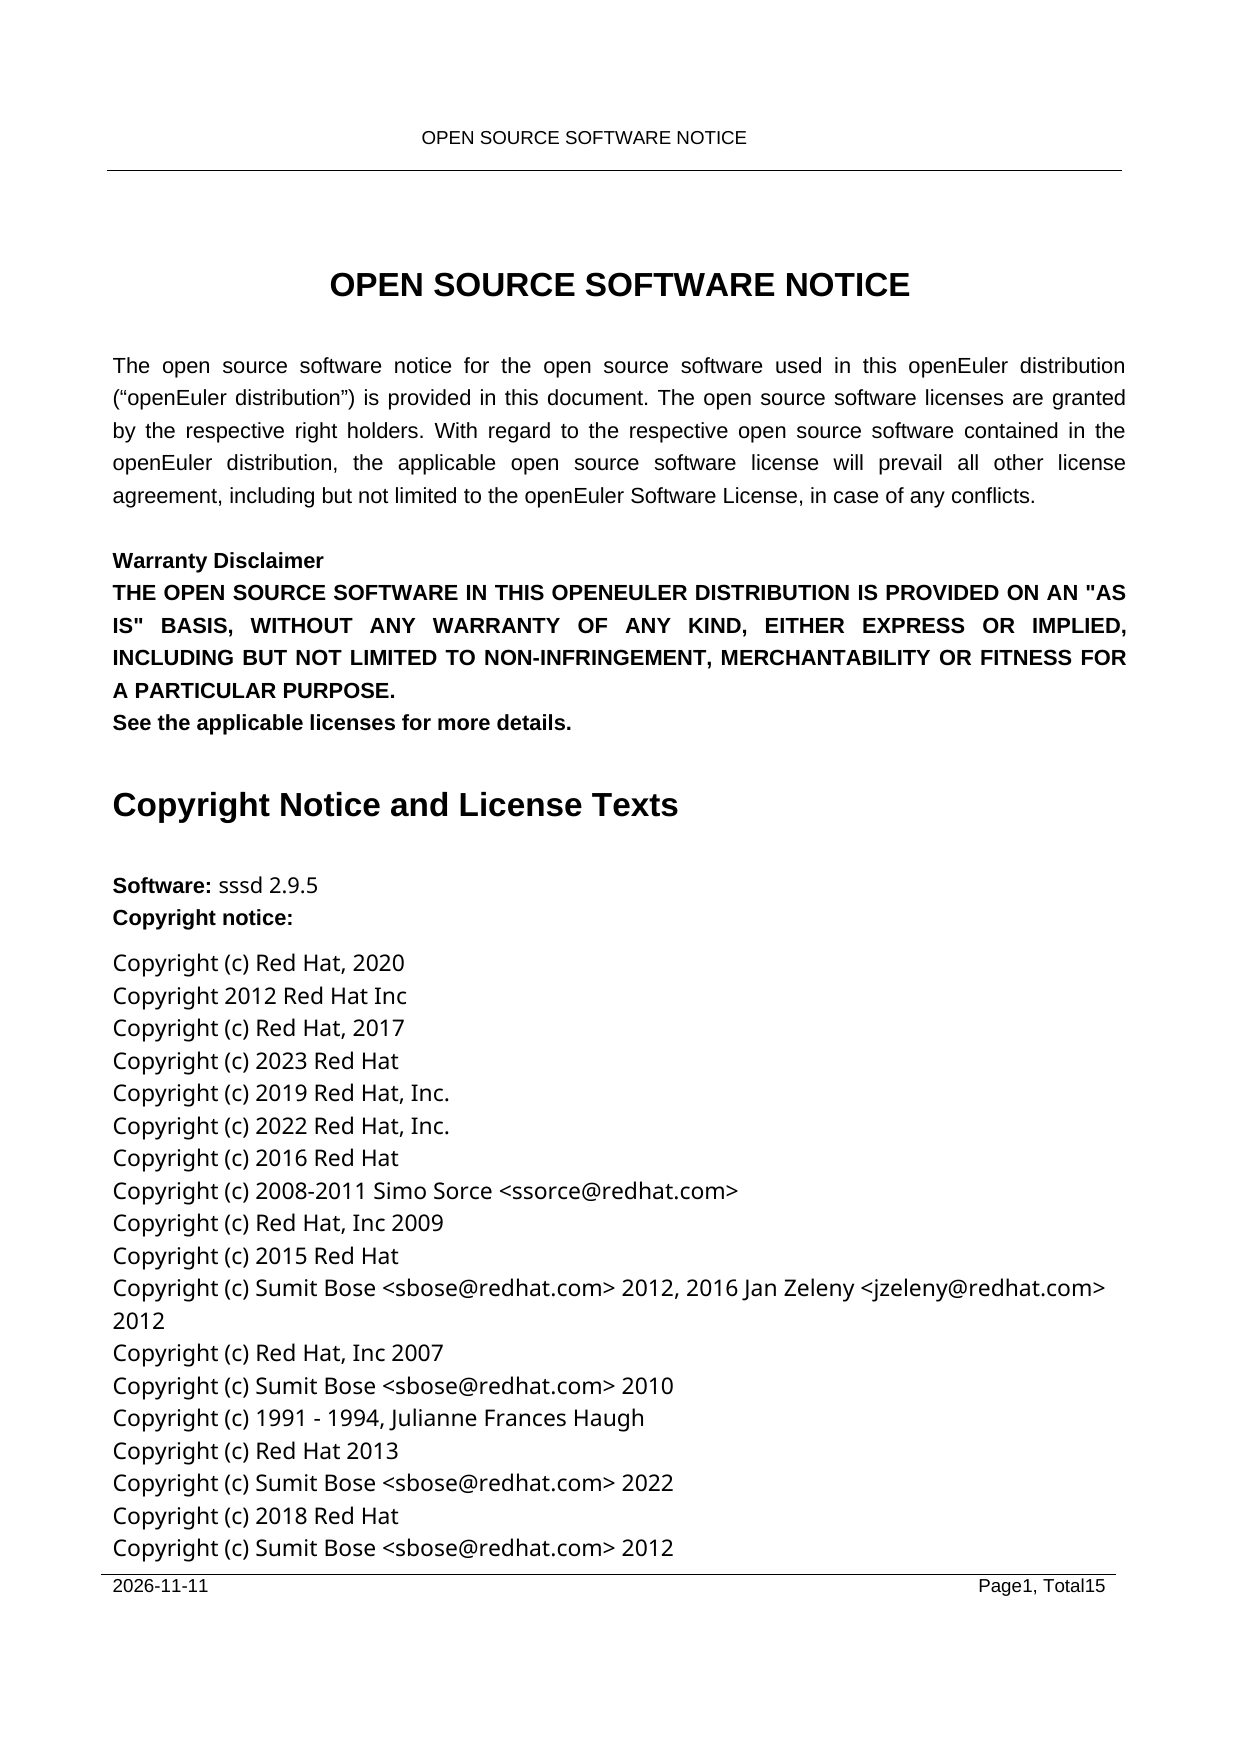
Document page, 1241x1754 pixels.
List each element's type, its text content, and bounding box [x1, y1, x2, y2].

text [112, 947, 1128, 1564]
title Software: sssd 2.9.5 [112, 869, 1128, 901]
text Copyright notice: [112, 901, 1128, 934]
text Warranty Disclaimer [112, 544, 1128, 576]
text Copyright Notice and License Texts [112, 771, 1128, 836]
text The open source software notice for the open source software used in this openEuler distribution (“openEuler distribution”) is provided in this document. The open source software licenses are granted by the respective right holders. With regard to the respective open source software contained in the openEuler distribution, the applicable open source software license will prevail all other license agreement, including but not limited to the openEuler Software License, in case of any conflicts. [112, 349, 1128, 511]
text OPEN SOURCE SOFTWARE NOTICE [112, 251, 1128, 316]
text THE OPEN SOURCE SOFTWARE IN THIS OPENEULER DISTRIBUTION IS PROVIDED ON AN "AS IS" BASIS, WITHOUT ANY WARRANTY OF ANY KIND, EITHER EXPRESS OR IMPLIED, INCLUDING BUT NOT LIMITED TO NON-INFRINGEMENT, MERCHANTABILITY OR FITNESS FOR A PARTICULAR PURPOSE. See the applicable licenses for more details. [112, 576, 1128, 739]
